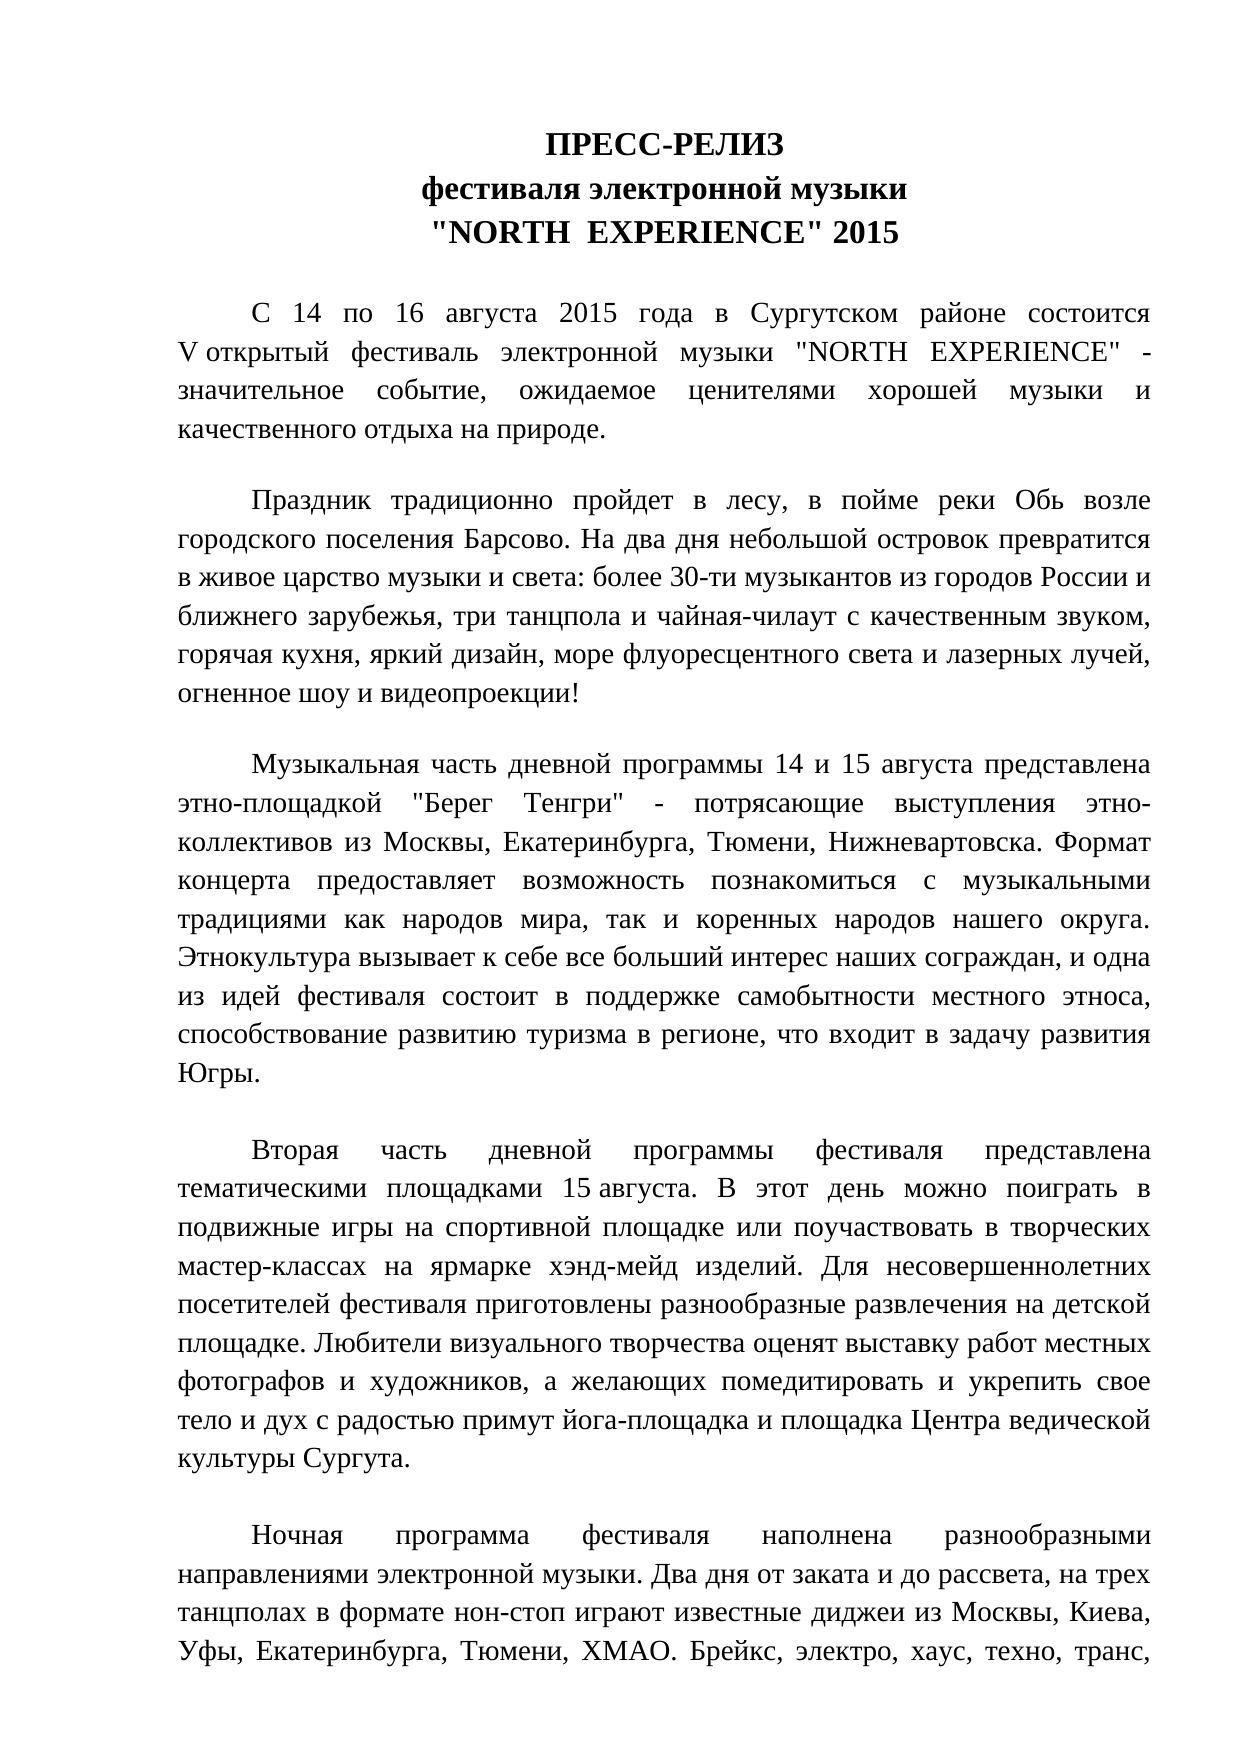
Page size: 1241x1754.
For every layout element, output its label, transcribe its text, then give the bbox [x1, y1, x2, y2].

text Вторая часть дневной программы фестиваля представлена тематическими площадками 15 августа. В этот день можно поиграть в подвижные игры на спортивной площадке или поучаствовать в творческих мастер-классах на ярмарке хэнд-мейд изделий. Для несовершеннолетних посетителей фестиваля приготовлены разнообразные развлечения на детской площадке. Любители визуального творчества оценят выставку работ местных фотографов и художников, а желающих помедитировать и укрепить свое тело и дух с радостью примут йога-площадка и площадка Центра ведической культуры Сургута. [177, 1132, 1152, 1474]
text Праздник традиционно пройдет в лесу, в пойме реки Обь возле городского поселения Барсово. На два дня небольшой островок превратится в живое царство музыки и света: более 30-ти музыкантов из городов России и ближнего зарубежья, три танцпола и чайная-чилаут с качественным звуком, горячая кухня, яркий дизайн, море флуоресцентного света и лазерных лучей, огненное шоу и видеопроекции! [177, 482, 1152, 709]
text ПРЕСС-РЕЛИЗ [177, 124, 1152, 163]
text С 14 по 16 августа 2015 года в Сургутском районе состоится V открытый фестиваль электронной музыки "NORTH EXPERIENCE" - значительное событие, ожидаемое ценителями хорошей музыки и качественного отдыха на природе. [177, 295, 1152, 444]
text фестиваля электронной музыки [177, 168, 1152, 207]
text Музыкальная часть дневной программы 14 и 15 августа представлена этно-площадкой "Берег Тенгри" - потрясающие выступления этно-коллективов из Москвы, Екатеринбурга, Тюмени, Нижневартовска. Формат концерта предоставляет возможность познакомиться с музыкальными традициями как народов мира, так и коренных народов нашего округа. Этнокультура вызывает к себе все больший интерес наших сограждан, и одна из идей фестиваля состоит в поддержке самобытности местного этноса, способствование развитию туризма в регионе, что входит в задачу развития Югры. [177, 747, 1152, 1088]
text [177, 1517, 1152, 1667]
text "NORTH EXPERIENCE" 2015 [177, 213, 1152, 251]
